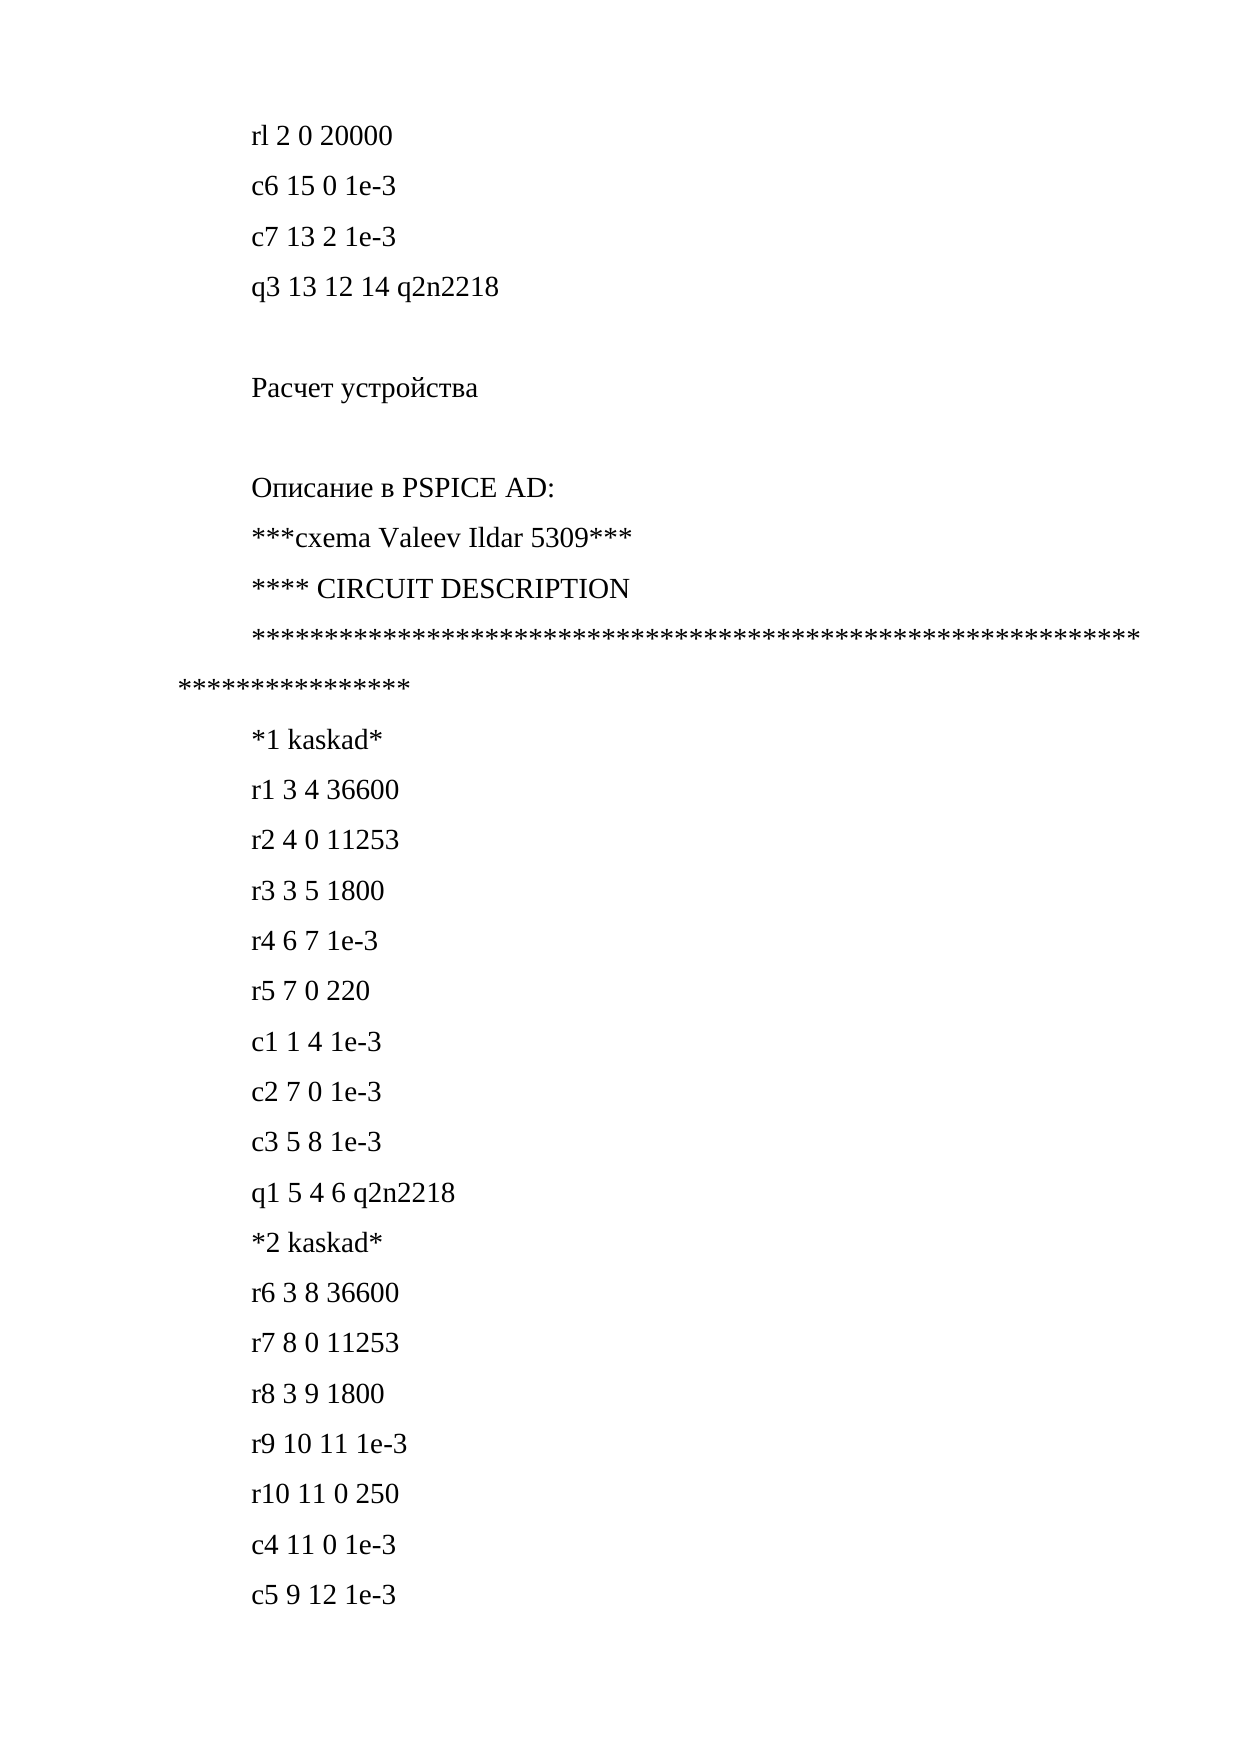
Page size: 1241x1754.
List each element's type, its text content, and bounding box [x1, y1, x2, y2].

text c2 7 0 1e-3 [177, 1074, 1152, 1108]
text c5 9 12 1e-3 [177, 1577, 1152, 1611]
text Описание в PSPICE AD: [177, 470, 1152, 504]
text r10 11 0 250 [177, 1477, 1152, 1510]
text r5 7 0 220 [177, 973, 1152, 1007]
text *2 kaskad* [177, 1225, 1152, 1258]
text rl 2 0 20000 [177, 118, 1152, 152]
text *1 kaskad* [177, 722, 1152, 755]
text c7 13 2 1e-3 [177, 219, 1152, 252]
text ***************************************************************************** [177, 621, 1152, 705]
text r1 3 4 36600 [177, 772, 1152, 806]
text r8 3 9 1800 [177, 1376, 1152, 1409]
text c3 5 8 1e-3 [177, 1124, 1152, 1158]
text c1 1 4 1e-3 [177, 1024, 1152, 1057]
text Расчет устройства [177, 370, 1152, 403]
text r6 3 8 36600 [177, 1275, 1152, 1309]
text r4 6 7 1e-3 [177, 923, 1152, 957]
text c6 15 0 1e-3 [177, 168, 1152, 202]
text q1 5 4 6 q2n2218 [177, 1175, 1152, 1208]
text r2 4 0 11253 [177, 822, 1152, 856]
text r3 3 5 1800 [177, 873, 1152, 906]
text r9 10 11 1e-3 [177, 1426, 1152, 1460]
text q3 13 12 14 q2n2218 [177, 269, 1152, 303]
text c4 11 0 1e-3 [177, 1527, 1152, 1560]
text **** CIRCUIT DESCRIPTION [177, 571, 1152, 604]
text ***cxema Valeev Ildar 5309*** [177, 521, 1152, 554]
text r7 8 0 11253 [177, 1326, 1152, 1359]
